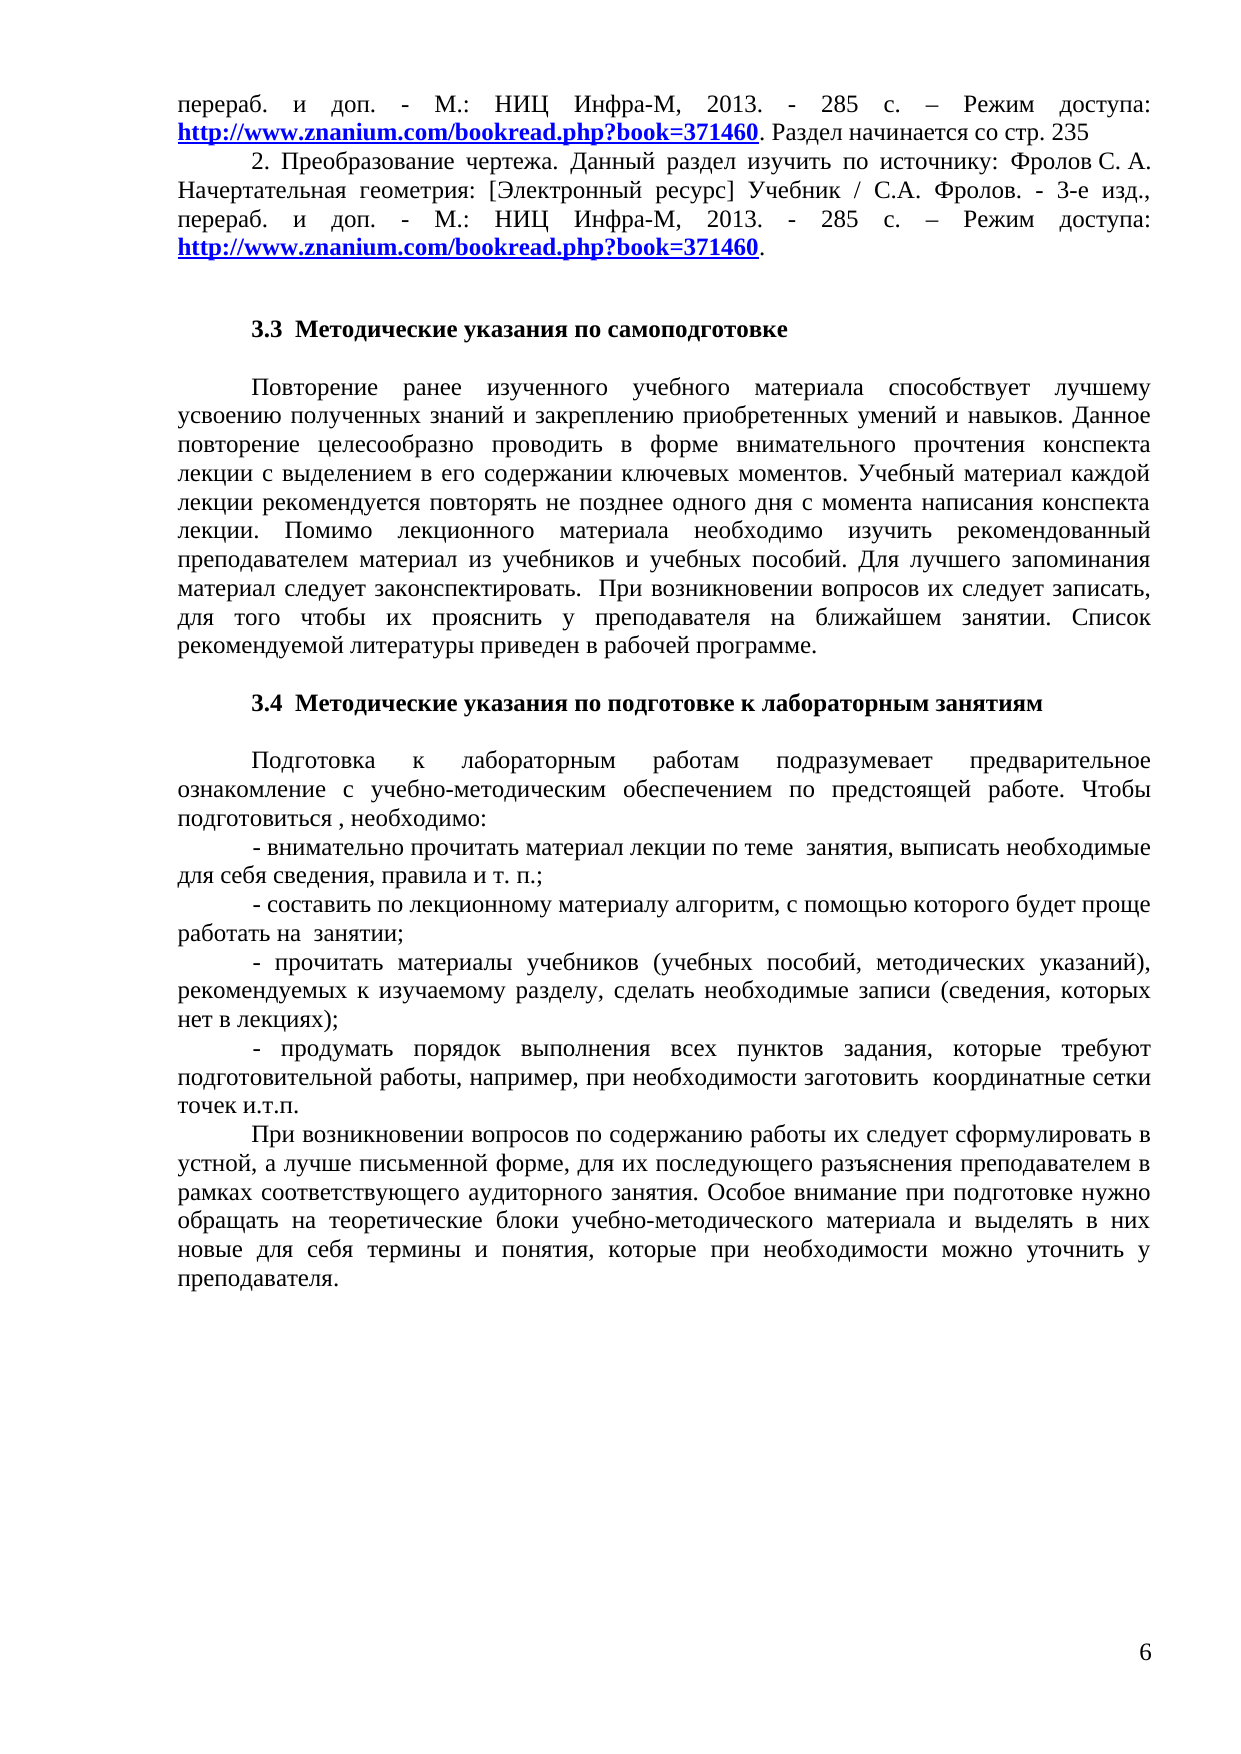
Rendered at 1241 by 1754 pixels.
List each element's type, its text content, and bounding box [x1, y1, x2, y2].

text - внимательно прочитать материал лекции по теме занятия, выписать необходимые для себя сведения, правила и т. п.; [177, 832, 1152, 889]
text - продумать порядок выполнения всех пунктов задания, которые требуют подготовительной работы, например, при необходимости заготовить координатные сетки точек и.т.п. [177, 1033, 1152, 1119]
text - составить по лекционному материалу алгоритм, с помощью которого будет проще работать на занятии; [177, 889, 1152, 947]
text - прочитать материалы учебников (учебных пособий, методических указаний), рекомендуемых к изучаемому разделу, сделать необходимые записи (сведения, которых нет в лекциях); [177, 947, 1152, 1033]
text 2. Преобразование чертежа. Данный раздел изучить по источнику: Фролов С. А. Начертательная геометрия: [Электронный ресурс] Учебник / С.А. Фролов. - 3-e изд., перераб. и доп. - М.: НИЦ Инфра-М, 2013. - 285 с. – Режим доступа: http://www.znanium.com/bookread.php?book=371460. [177, 146, 1152, 261]
subtitle 3.3 Методические указания по самоподготовке [177, 314, 1152, 343]
text При возникновении вопросов по содержанию работы их следует сформулировать в устной, а лучше письменной форме, для их последующего разъяснения преподавателем в рамках соответствующего аудиторного занятия. Особое внимание при подготовке нужно обращать на теоретические блоки учебно-методического материала и выделять в них новые для себя термины и понятия, которые при необходимости можно уточнить у преподавателя. [177, 1119, 1152, 1292]
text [177, 89, 1152, 146]
subtitle 3.4 Методические указания по подготовке к лабораторным занятиям [177, 688, 1152, 717]
text Повторение ранее изученного учебного материала способствует лучшему усвоению полученных знаний и закреплению приобретенных умений и навыков. Данное повторение целесообразно проводить в форме внимательного прочтения конспекта лекции с выделением в его содержании ключевых моментов. Учебный материал каждой лекции рекомендуется повторять не позднее одного дня с момента написания конспекта лекции. Помимо лекционного материала необходимо изучить рекомендованный преподавателем материал из учебников и учебных пособий. Для лучшего запоминания материал следует законспектировать. При возникновении вопросов их следует записать, для того чтобы их прояснить у преподавателя на ближайшем занятии. Список рекомендуемой литературы приведен в рабочей программе. [177, 372, 1152, 659]
text Подготовка к лабораторным работам подразумевает предварительное ознакомление с учебно-методическим обеспечением по предстоящей работе. Чтобы подготовиться , необходимо: [177, 745, 1152, 832]
